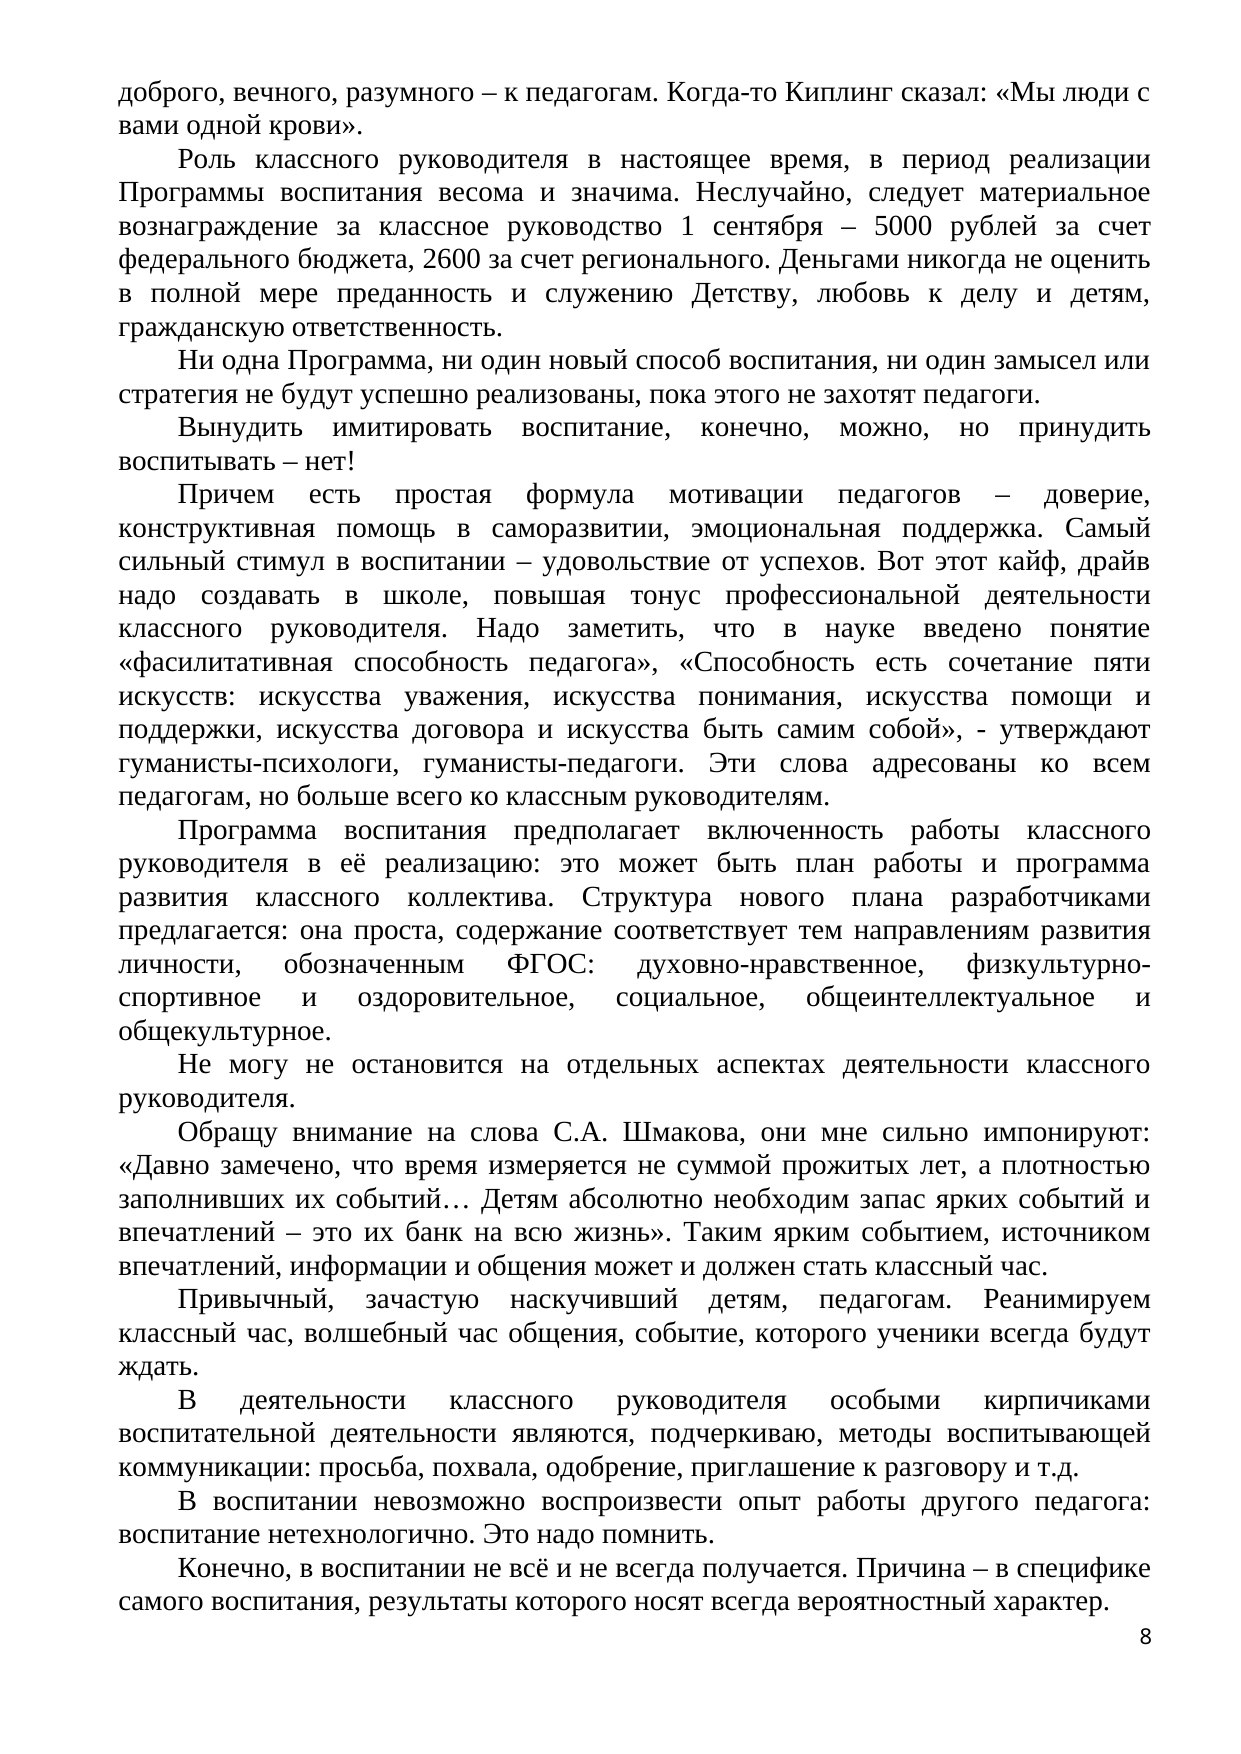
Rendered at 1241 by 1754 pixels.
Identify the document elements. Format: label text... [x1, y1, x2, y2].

text В деятельности классного руководителя особыми кирпичиками воспитательной деятельности являются, подчеркиваю, методы воспитывающей коммуникации: просьба, похвала, одобрение, приглашение к разговору и т.д. [118, 1382, 1152, 1483]
text Не могу не остановится на отдельных аспектах деятельности классного руководителя. [118, 1047, 1152, 1114]
text Роль классного руководителя в настоящее время, в период реализации Программы воспитания весома и значима. Неслучайно, следует материальное вознаграждение за классное руководство 1 сентября – 5000 рублей за счет федерального бюджета, 2600 за счет регионального. Деньгами никогда не оценить в полной мере преданность и служению Детству, любовь к делу и детям, гражданскую ответственность. [118, 141, 1152, 342]
text В воспитании невозможно воспроизвести опыт работы другого педагога: воспитание нетехнологично. Это надо помнить. [118, 1483, 1152, 1550]
text Обращу внимание на слова С.А. Шмакова, они мне сильно импонируют: «Давно замечено, что время измеряется не суммой прожитых лет, а плотностью заполнивших их событий… Детям абсолютно необходим запас ярких событий и впечатлений – это их банк на всю жизнь». Таким ярким событием, источником впечатлений, информации и общения может и должен стать классный час. [118, 1114, 1152, 1281]
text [118, 74, 1152, 141]
text Конечно, в воспитании не всё и не всегда получается. Причина – в специфике самого воспитания, результаты которого носят всегда вероятностный характер. [118, 1550, 1152, 1617]
text Причем есть простая формула мотивации педагогов – доверие, конструктивная помощь в саморазвитии, эмоциональная поддержка. Самый сильный стимул в воспитании – удовольствие от успехов. Вот этот кайф, драйв надо создавать в школе, повышая тонус профессиональной деятельности классного руководителя. Надо заметить, что в науке введено понятие «фасилитативная способность педагога», «Способность есть сочетание пяти искусств: искусства уважения, искусства понимания, искусства помощи и поддержки, искусства договора и искусства быть самим собой», - утверждают гуманисты-психологи, гуманисты-педагоги. Эти слова адресованы ко всем педагогам, но больше всего ко классным руководителям. [118, 476, 1152, 812]
text Привычный, зачастую наскучивший детям, педагогам. Реанимируем классный час, волшебный час общения, событие, которого ученики всегда будут ждать. [118, 1281, 1152, 1382]
text Вынудить имитировать воспитание, конечно, можно, но принудить воспитывать – нет! [118, 409, 1152, 476]
text Ни одна Программа, ни один новый способ воспитания, ни один замысел или стратегия не будут успешно реализованы, пока этого не захотят педагоги. [118, 342, 1152, 409]
text Программа воспитания предполагает включенность работы классного руководителя в её реализацию: это может быть план работы и программа развития классного коллектива. Структура нового плана разработчиками предлагается: она проста, содержание соответствует тем направлениям развития личности, обозначенным ФГОС: духовно-нравственное, физкультурно-спортивное и оздоровительное, социальное, общеинтеллектуальное и общекультурное. [118, 812, 1152, 1047]
